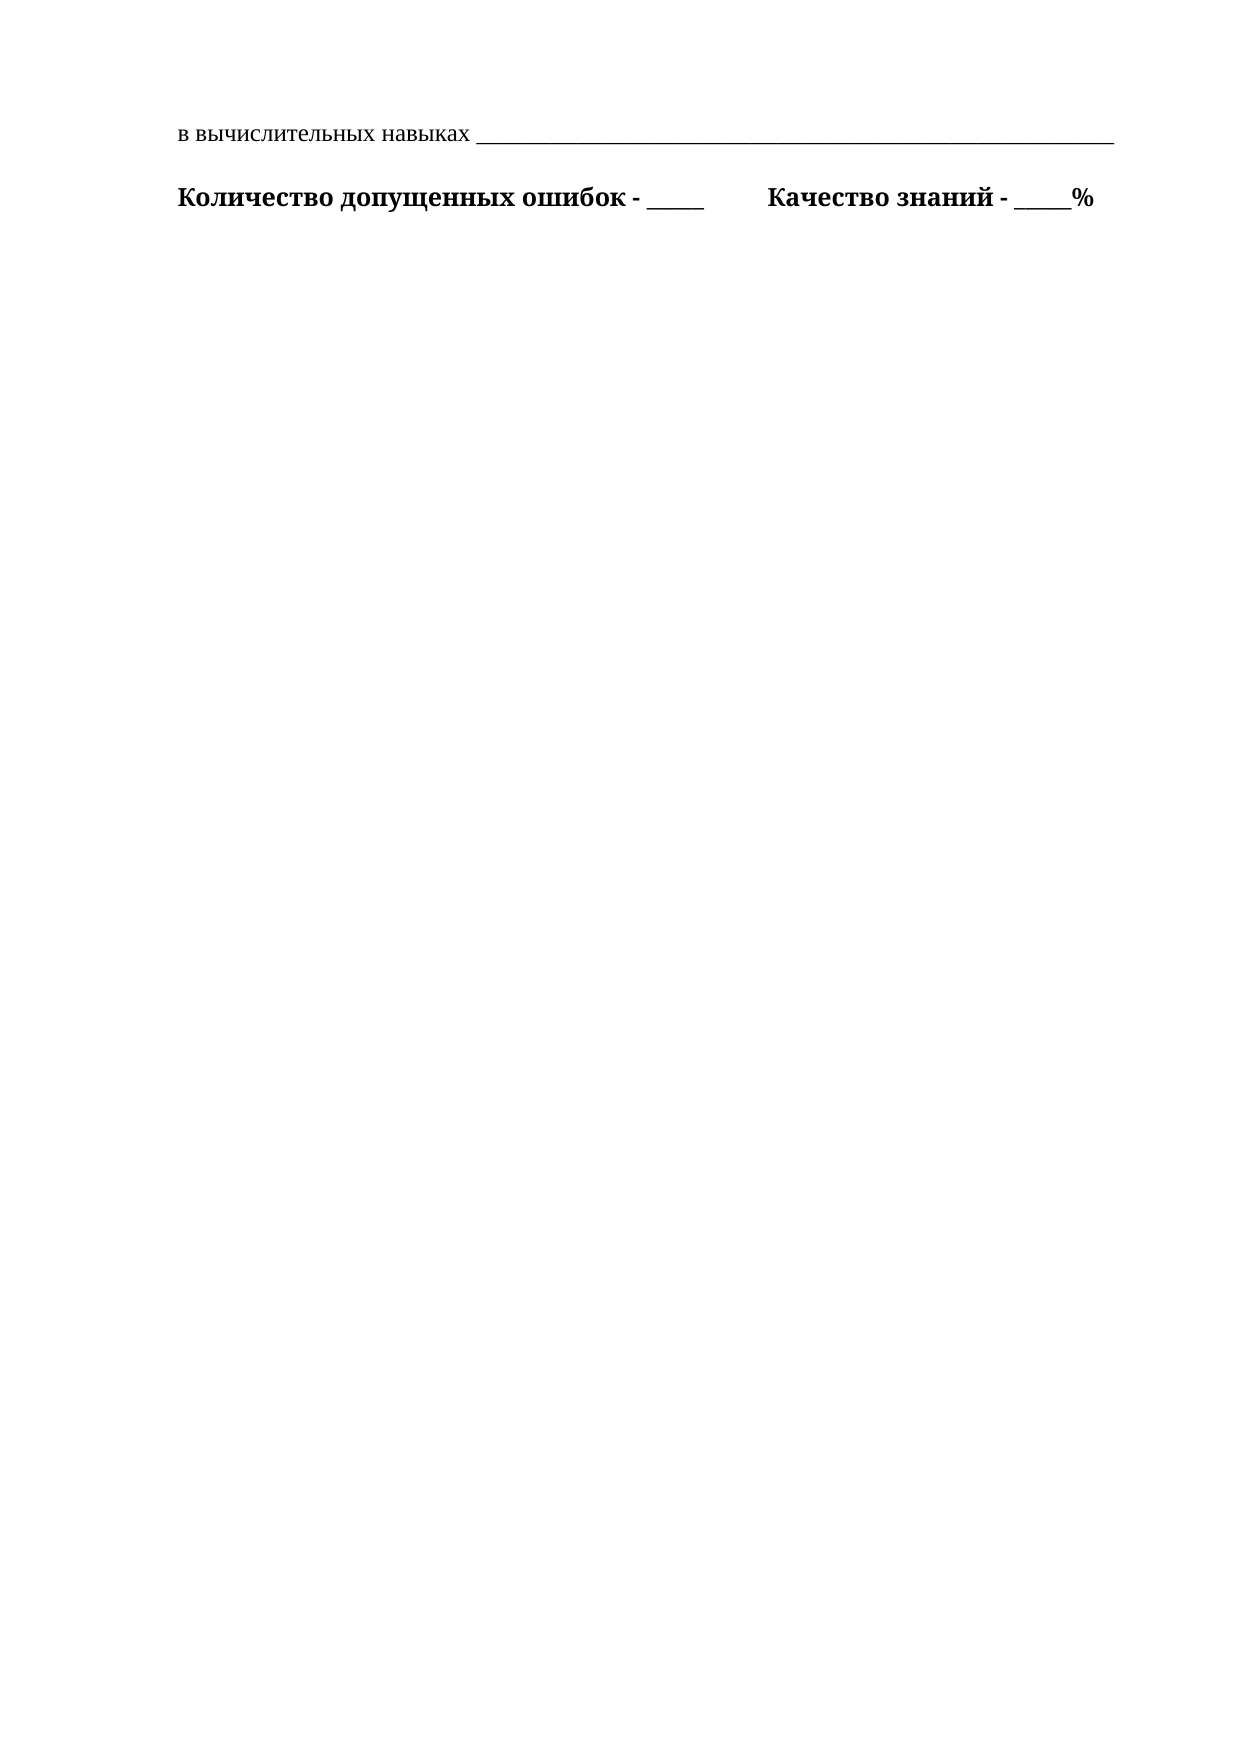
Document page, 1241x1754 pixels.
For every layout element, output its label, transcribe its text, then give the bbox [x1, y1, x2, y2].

text в вычислительных навыках ___________________________________________________ [177, 118, 1152, 147]
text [177, 180, 1152, 214]
